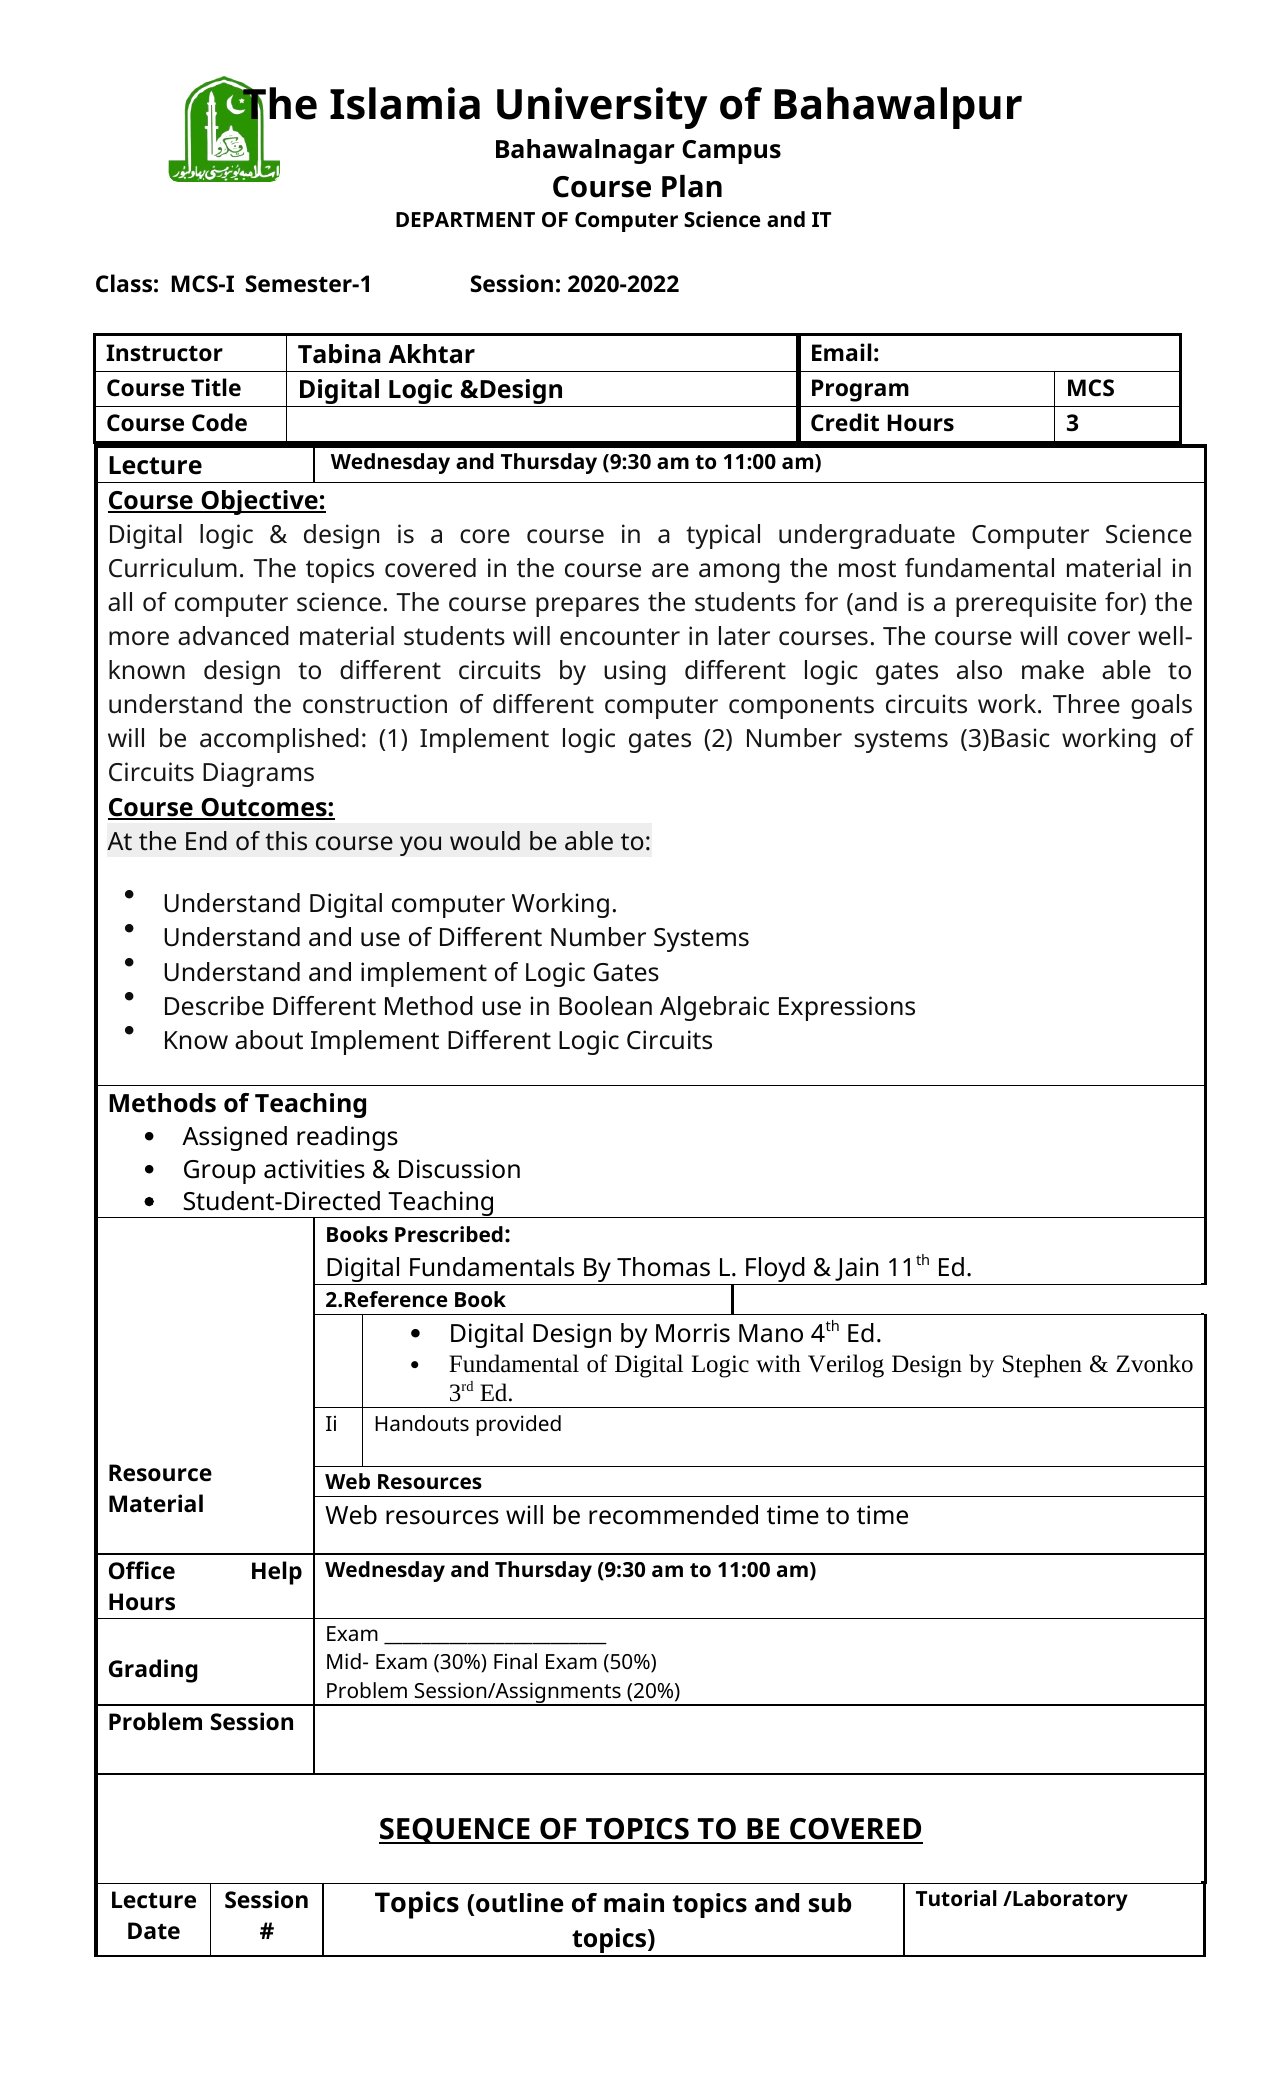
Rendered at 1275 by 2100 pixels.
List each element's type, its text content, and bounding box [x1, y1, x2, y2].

text DEPARTMENT OF Computer Science and IT [319, 206, 1181, 234]
table_cell Ii [315, 1408, 362, 1466]
table_cell Problem Session [98, 1706, 313, 1773]
text Class: MCS-I Semester-1 Session: 2020-2022 [19, 268, 1181, 299]
table_cell Topics (outline of main topics and sub topics) [324, 1884, 903, 1955]
table_cell Program [801, 372, 1054, 406]
table_header Instructor [96, 336, 286, 371]
table_cell [315, 1706, 1204, 1773]
table_cell Grading [98, 1619, 313, 1704]
table_cell Credit Hours [801, 407, 1054, 441]
table_header Wednesday and Thursday (9:30 am to 11:00 am) [315, 448, 1204, 482]
table_cell 3 [1055, 407, 1179, 441]
table_cell [287, 407, 796, 441]
table_cell Books Prescribed: Digital Fundamentals By Thomas L. Floyd & Jain 11th Ed. [315, 1218, 1204, 1284]
table_header Lecture [98, 448, 313, 482]
text Bahawalnagar Campus [94, 132, 1181, 166]
table_cell SEQUENCE OF TOPICS TO BE COVERED [98, 1775, 1204, 1882]
table_cell Course Title [96, 372, 286, 406]
table_cell Digital Design by Morris Mano 4th Ed. Fundamental of Digital Logic with Verilog Design by Stephen & Zvonko 3rd Ed. [363, 1315, 1204, 1407]
table_cell Methods of Teaching Assigned readings Group activities & Discussion Student-Directed Teaching [98, 1086, 1204, 1217]
text Course Plan [94, 166, 1181, 206]
table_cell Course Objective: Digital logic & design is a core course in a typical undergraduate Computer Science Curriculum. The topics covered in the course are among the most fundamental material in all of computer science. The course prepares the students for (and is a prerequisite for) the more advanced material students will encounter in later courses. The course will cover well-known design to different circuits by using different logic gates also make able to understand the construction of different computer components circuits work. Three goals will be accomplished: (1) Implement logic gates (2) Number systems (3)Basic working of Circuits Diagrams Course Outcomes: At the End of this course you would be able to: Understand Digital computer Working. Understand and use of Different Number Systems Understand and implement of Logic Gates Describe Different Method use in Boolean Algebraic Expressions Know about Implement Different Logic Circuits [98, 483, 1204, 1085]
table_cell Wednesday and Thursday (9:30 am to 11:00 am) [315, 1555, 1204, 1617]
table_cell Resource Material [98, 1218, 313, 1553]
text The Islamia University of Bahawalpur [85, 75, 1181, 132]
table_cell Exam ________________________ Mid- Exam (30%) Final Exam (50%) Problem Session/Assignments (20%) [315, 1619, 1204, 1704]
table_cell Handouts provided [363, 1408, 1204, 1466]
table_cell Tutorial /Laboratory [905, 1884, 1203, 1955]
table_cell Session # [211, 1884, 322, 1955]
table_cell MCS [1055, 372, 1179, 406]
table_cell Web resources will be recommended time to time [315, 1497, 1204, 1553]
table_cell Office Help Hours [98, 1555, 313, 1617]
table_cell Course Code [96, 407, 286, 441]
table_header Email: [801, 336, 1179, 371]
table_header Tabina Akhtar [287, 336, 796, 371]
table_cell [315, 1315, 362, 1407]
table_cell 2.Reference Book [315, 1285, 731, 1314]
table_cell Digital Logic &Design [287, 372, 796, 406]
table_cell Lecture Date [98, 1884, 210, 1955]
table_cell Web Resources [315, 1467, 1204, 1496]
